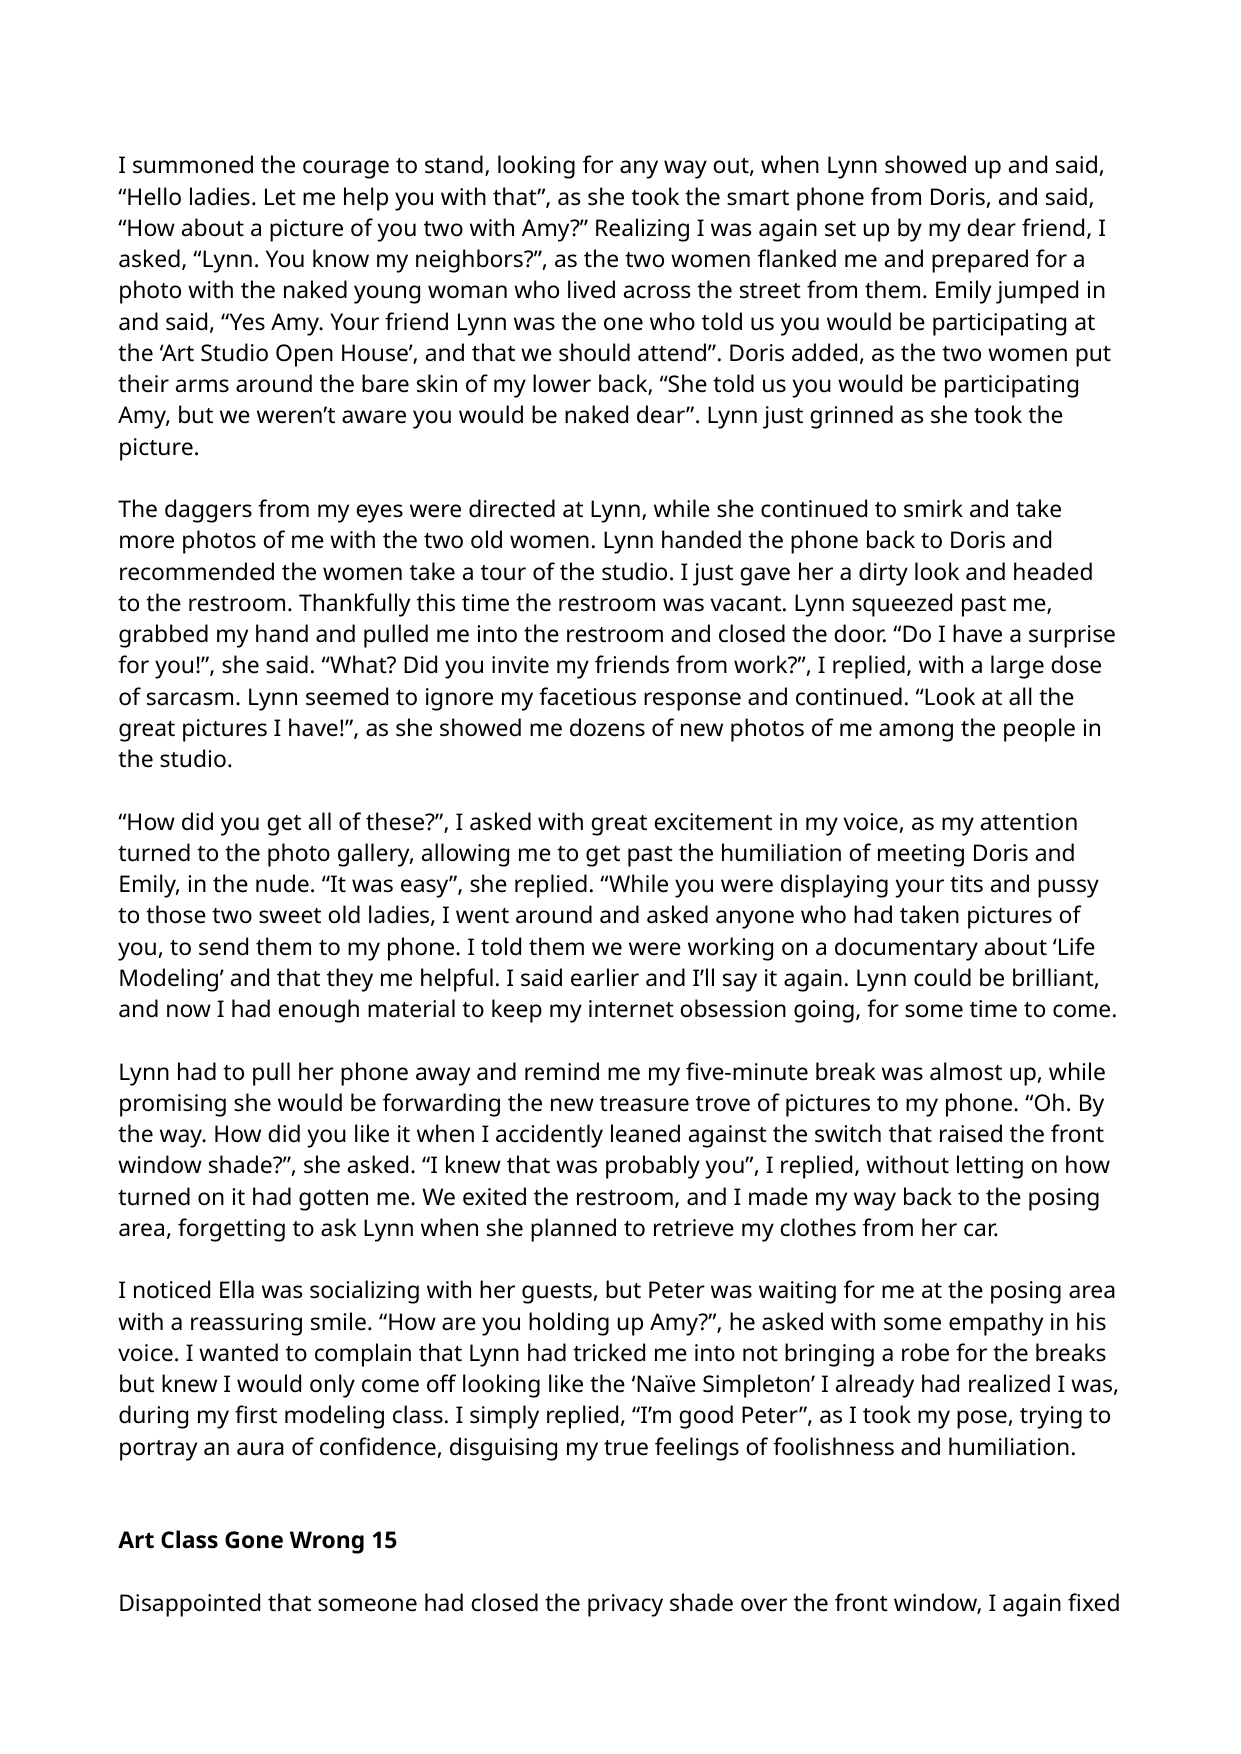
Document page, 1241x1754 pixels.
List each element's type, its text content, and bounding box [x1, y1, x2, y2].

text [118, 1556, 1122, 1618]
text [118, 118, 1122, 1462]
text Art Class Gone Wrong 15 [118, 1524, 1122, 1556]
